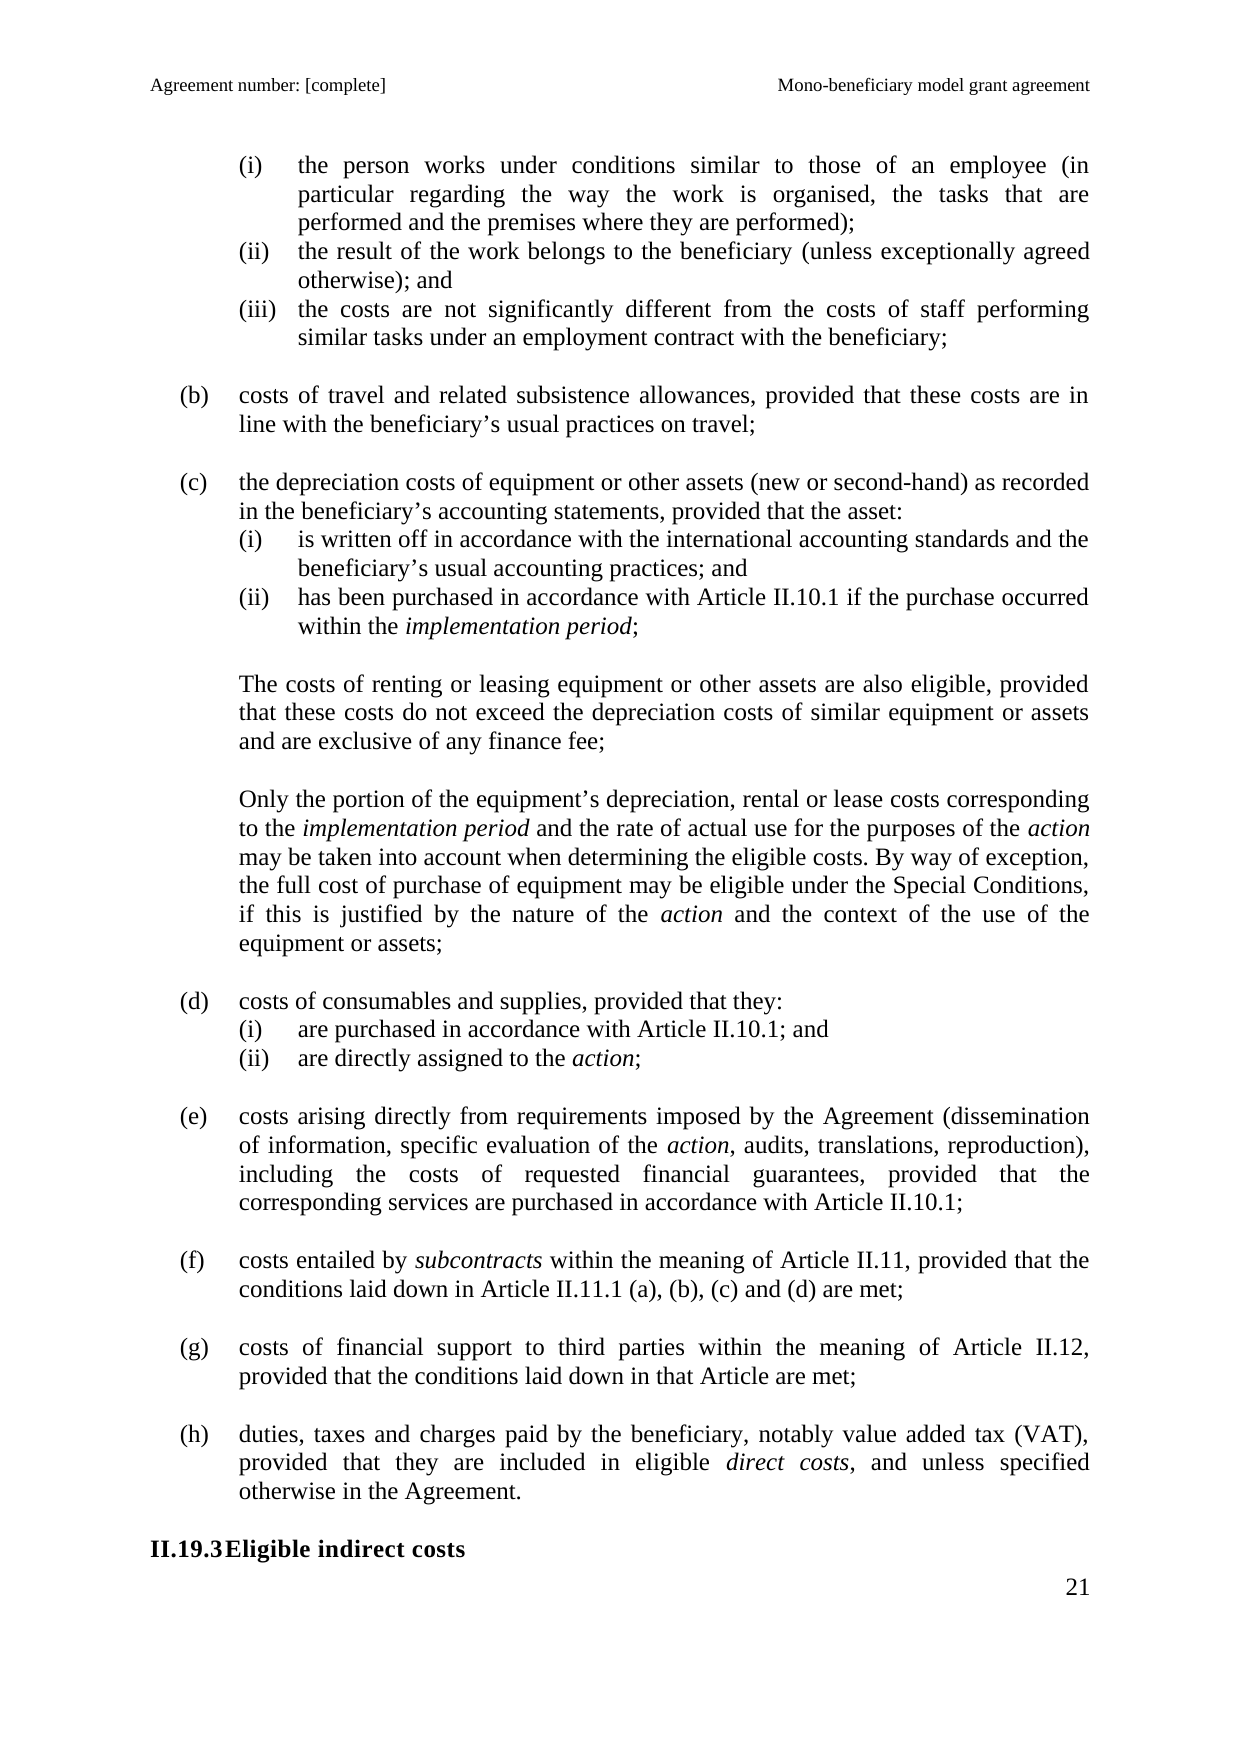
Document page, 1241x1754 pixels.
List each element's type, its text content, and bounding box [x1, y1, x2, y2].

text (h) duties, taxes and charges paid by the beneficiary, notably value added tax (VAT), provided that they are included in eligible direct costs, and unless specified otherwise in the Agreement. [179, 1419, 1090, 1505]
text (iii) the costs are not significantly different from the costs of staff performing similar tasks under an employment contract with the beneficiary; [239, 294, 1090, 351]
text (f) costs entailed by subcontracts within the meaning of Article II.11, provided that the conditions laid down in Article II.11.1 (a), (b), (c) and (d) are met; [179, 1245, 1090, 1303]
subtitle II.19.3 Eligible indirect costs [150, 1534, 1090, 1563]
text The costs of renting or leasing equipment or other assets are also eligible, provided that these costs do not exceed the depreciation costs of similar equipment or assets and are exclusive of any finance fee; [239, 669, 1090, 755]
list the person works under conditions similar to those of an employee (in particular regarding the way the work is organised, the tasks that are performed and the premises where they are performed); [239, 150, 1090, 236]
text (g) costs of financial support to third parties within the meaning of Article II.12, provided that the conditions laid down in that Article are met; [179, 1332, 1090, 1389]
list are directly assigned to the action; [239, 1043, 1090, 1072]
text (b) costs of travel and related subsistence allowances, provided that these costs are in line with the beneficiary’s usual practices on travel; [179, 380, 1090, 438]
list are purchased in accordance with Article II.10.1; and [239, 1014, 1090, 1043]
list the result of the work belongs to the beneficiary (unless exceptionally agreed otherwise); and [239, 236, 1090, 294]
list has been purchased in accordance with Article II.10.1 if the purchase occurred within the implementation period; [239, 582, 1090, 639]
text (c) the depreciation costs of equipment or other assets (new or second-hand) as recorded in the beneficiary’s accounting statements, provided that the asset: [179, 467, 1090, 524]
list is written off in accordance with the international accounting standards and the beneficiary’s usual accounting practices; and [239, 524, 1090, 582]
text (d) costs of consumables and supplies, provided that they: [179, 986, 1090, 1014]
text Only the portion of the equipment’s depreciation, rental or lease costs corresponding to the implementation period and the rate of actual use for the purposes of the action may be taken into account when determining the eligible costs. By way of exception, the full cost of purchase of equipment may be eligible under the Special Conditions, if this is justified by the nature of the action and the context of the use of the equipment or assets; [239, 784, 1090, 957]
text (e) costs arising directly from requirements imposed by the Agreement (dissemination of information, specific evaluation of the action, audits, translations, reproduction), including the costs of requested financial guarantees, provided that the corresponding services are purchased in accordance with Article II.10.1; [179, 1101, 1090, 1216]
